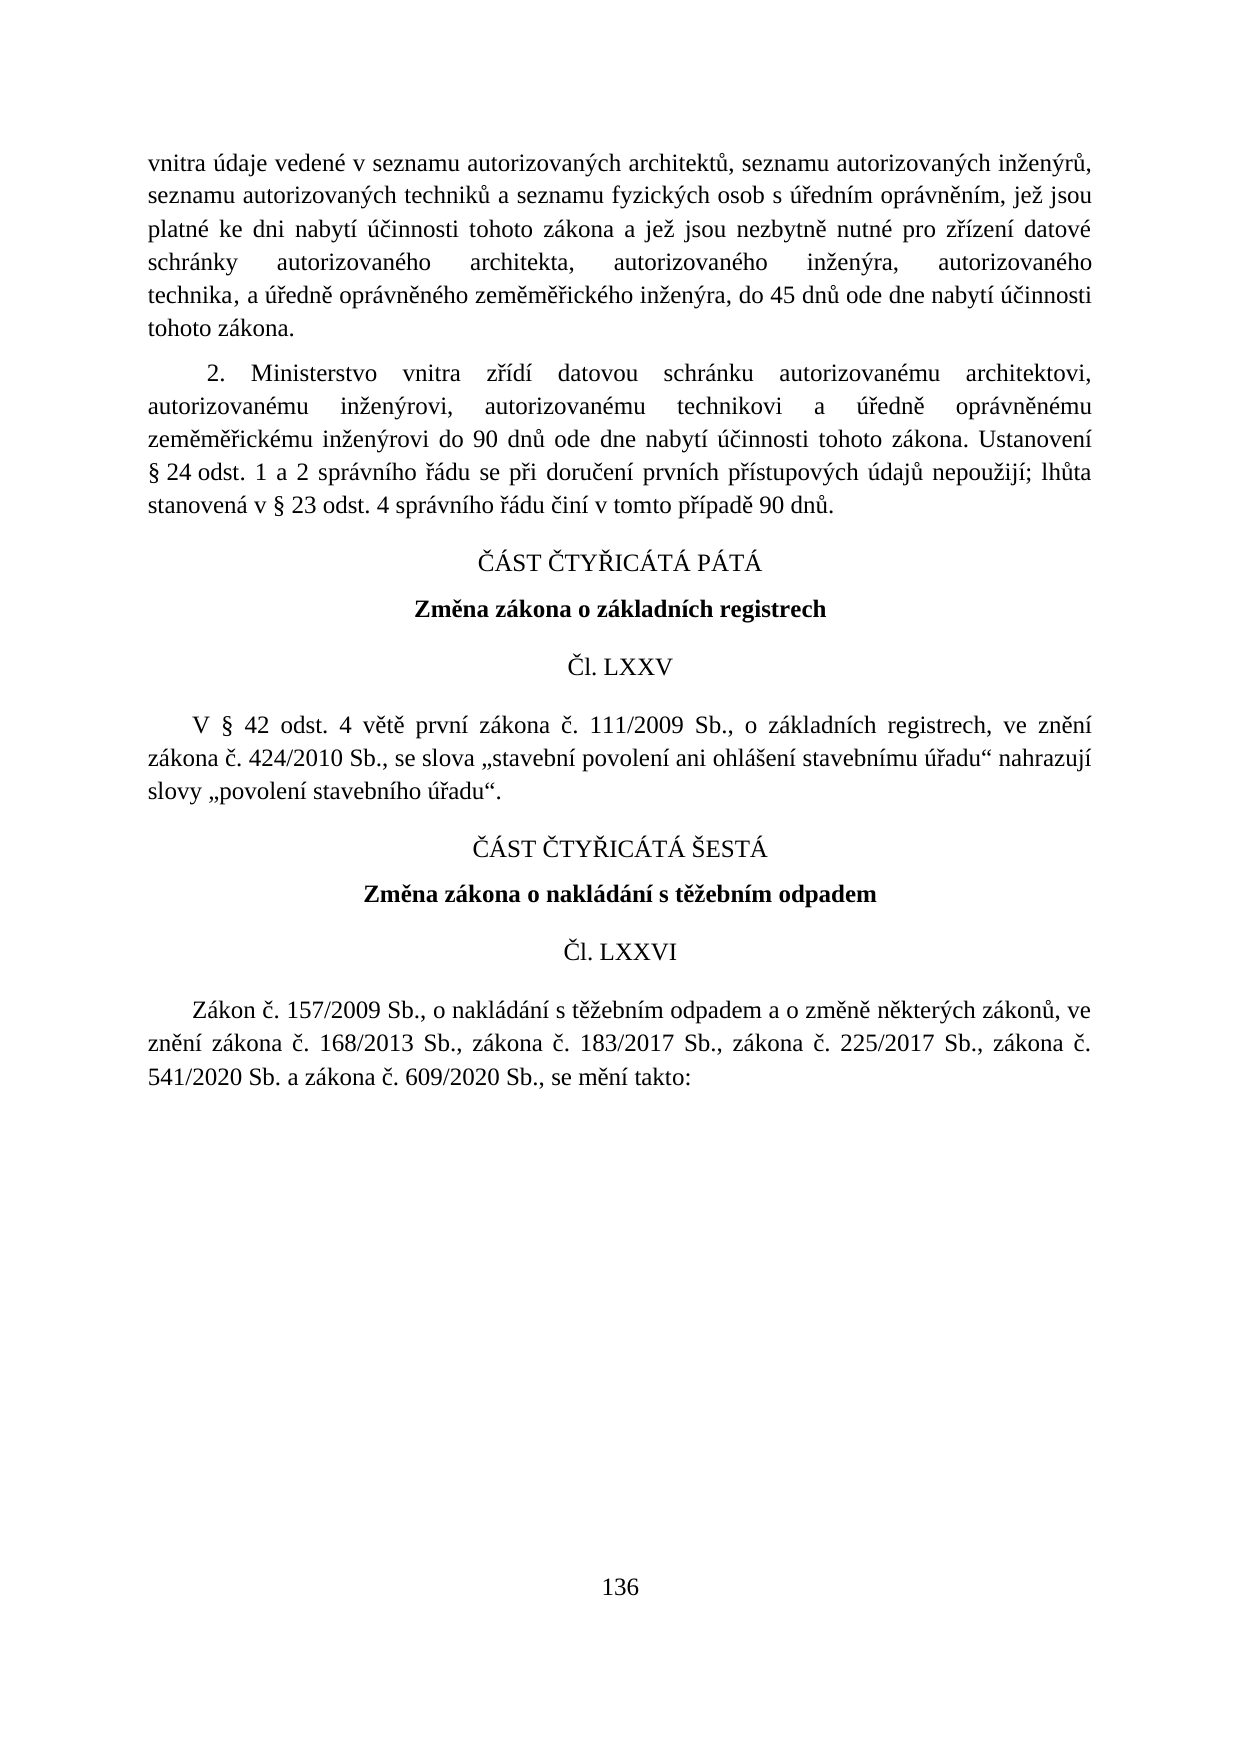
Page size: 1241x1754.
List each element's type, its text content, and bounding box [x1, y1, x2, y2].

text Změna zákona o nakládání s těžebním odpadem [148, 879, 1093, 908]
text 2. Ministerstvo vnitra zřídí datovou schránku autorizovanému architektovi, autorizovanému inženýrovi, autorizovanému technikovi a úředně oprávněnému zeměměřickému inženýrovi do 90 dnů ode dne nabytí účinnosti tohoto zákona. Ustanovení § 24 odst. 1 a 2 správního řádu se při doručení prvních přístupových údajů nepoužijí; lhůta stanovená v § 23 odst. 4 správního řádu činí v tomto případě 90 dnů. [148, 358, 1093, 519]
text Čl. LXXVI [148, 937, 1093, 966]
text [148, 148, 1093, 341]
text Změna zákona o základních registrech [148, 594, 1093, 623]
text ČÁST ČTYŘICÁTÁ PÁTÁ [148, 548, 1093, 577]
text V § 42 odst. 4 větě první zákona č. 111/2009 Sb., o základních registrech, ve znění zákona č. 424/2010 Sb., se slova „stavební povolení ani ohlášení stavebnímu úřadu“ nahrazují slovy „povolení stavebního úřadu“. [148, 710, 1093, 805]
text Zákon č. 157/2009 Sb., o nakládání s těžebním odpadem a o změně některých zákonů, ve znění zákona č. 168/2013 Sb., zákona č. 183/2017 Sb., zákona č. 225/2017 Sb., zákona č. 541/2020 Sb. a zákona č. 609/2020 Sb., se mění takto: [148, 996, 1093, 1090]
text Čl. LXXV [148, 652, 1093, 681]
text ČÁST ČTYŘICÁTÁ ŠESTÁ [148, 834, 1093, 863]
